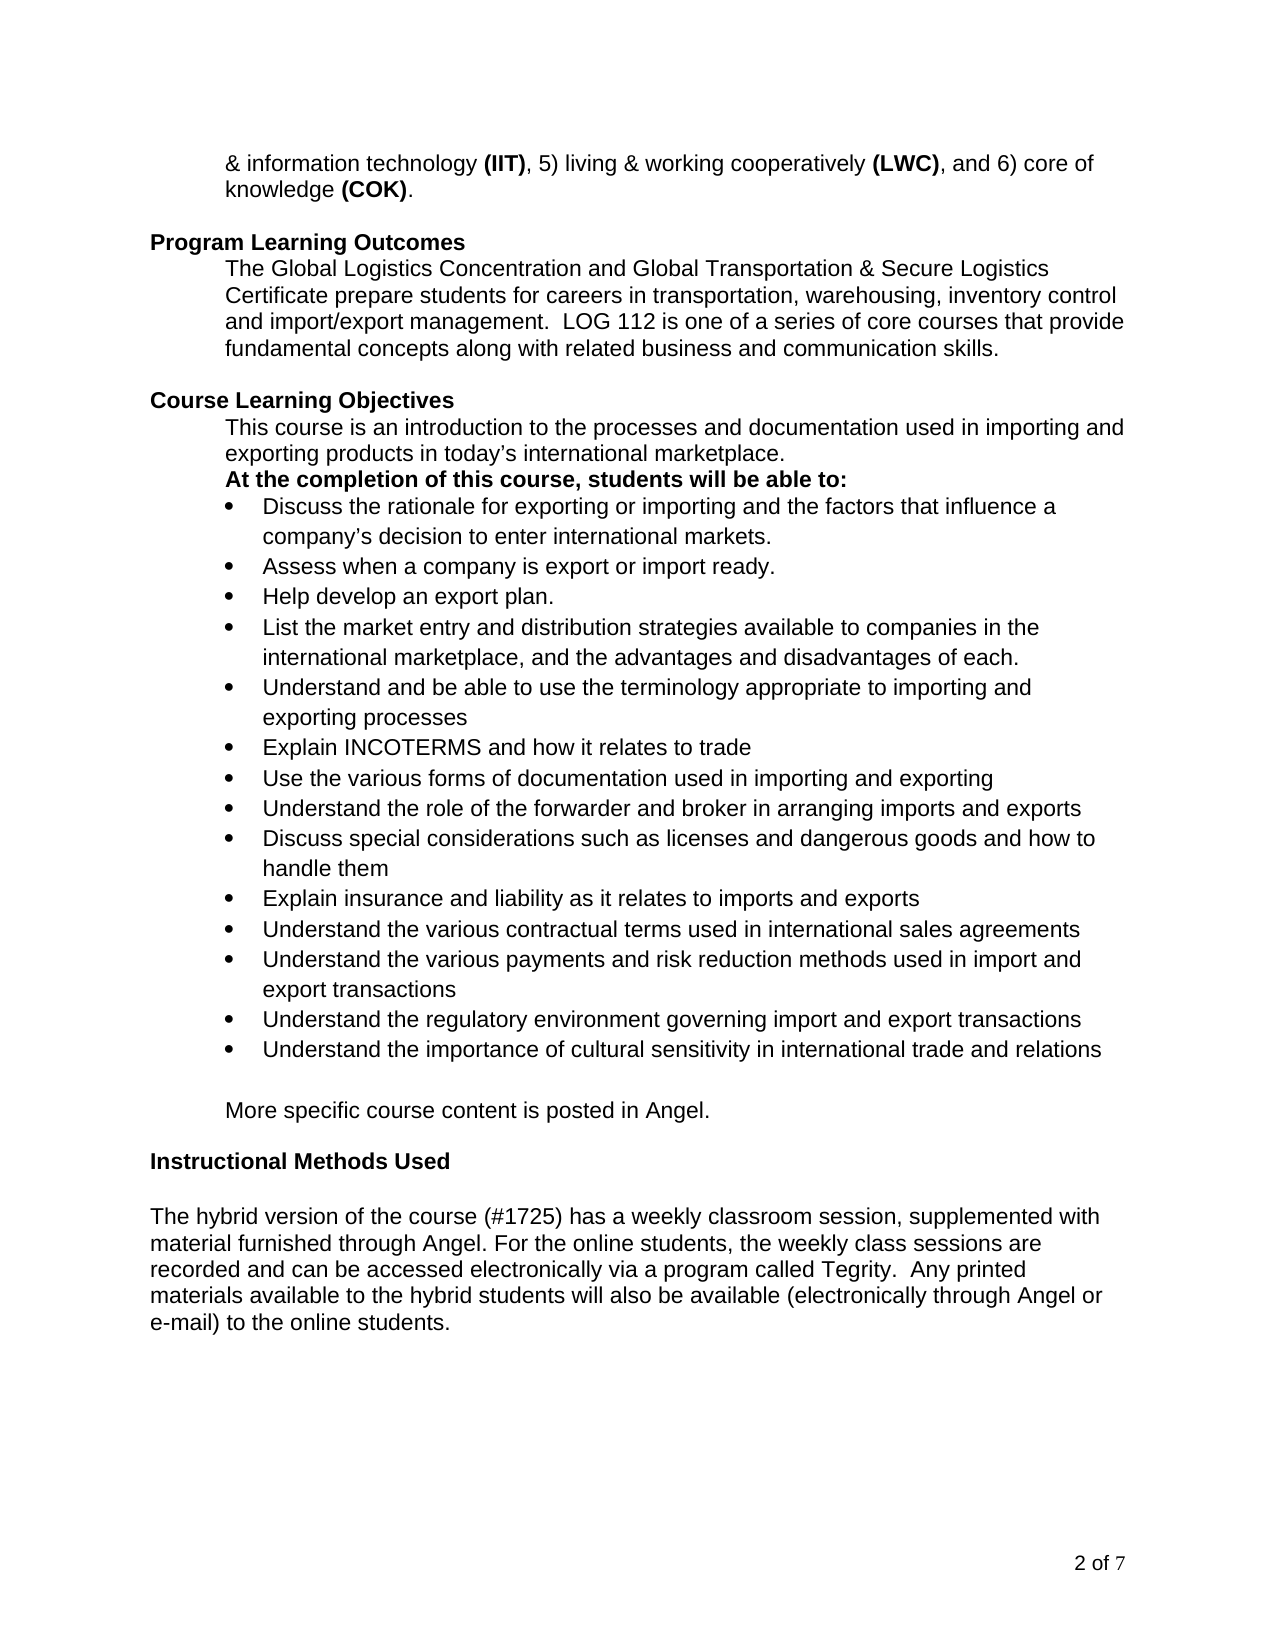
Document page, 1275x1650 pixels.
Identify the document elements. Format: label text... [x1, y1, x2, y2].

list Understand the role of the forwarder and broker in arranging imports and exports [225, 795, 1125, 821]
text Instructional Methods Used [150, 1148, 1125, 1174]
text The hybrid version of the course (#1725) has a weekly classroom session, supplemented with material furnished through Angel. For the online students, the weekly class sessions are recorded and can be accessed electronically via a program called Tegrity. Any printed materials available to the hybrid students will also be available (electronically through Angel or e-mail) to the online students. [150, 1203, 1125, 1335]
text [225, 150, 1125, 203]
list Understand the importance of cultural sensitivity in international trade and relations [225, 1036, 1125, 1063]
list Explain INCOTERMS and how it relates to trade [225, 734, 1125, 761]
list Explain insurance and liability as it relates to imports and exports [225, 885, 1125, 912]
list Understand the various contractual terms used in international sales agreements [225, 916, 1125, 942]
list More specific course content is posted in Angel. [150, 1097, 1125, 1123]
list Assess when a company is export or import ready. [225, 553, 1125, 579]
list Understand the regulatory environment governing import and export transactions [225, 1006, 1125, 1032]
list Help develop an export plan. [225, 583, 1125, 609]
list Understand and be able to use the terminology appropriate to importing and exporting processes [225, 674, 1125, 730]
text At the completion of this course, students will be able to: [150, 466, 1125, 493]
list Discuss special considerations such as licenses and dangerous goods and how to handle them [225, 825, 1125, 881]
text Course Learning Objectives [150, 387, 1125, 413]
list Understand the various payments and risk reduction methods used in import and export transactions [225, 946, 1125, 1002]
list List the market entry and distribution strategies available to companies in the international marketplace, and the advantages and disadvantages of each. [225, 613, 1125, 670]
text Program Learning Outcomes [150, 229, 1125, 255]
text This course is an introduction to the processes and documentation used in importing and exporting products in today’s international marketplace. [225, 413, 1125, 466]
list Discuss the rationale for exporting or importing and the factors that influence a company’s decision to enter international markets. [225, 493, 1125, 549]
list Use the various forms of documentation used in importing and exporting [225, 764, 1125, 791]
text The Global Logistics Concentration and Global Transportation & Secure Logistics Certificate prepare students for careers in transportation, warehousing, inventory control and import/export management. LOG 112 is one of a series of core courses that provide fundamental concepts along with related business and communication skills. [225, 255, 1125, 361]
